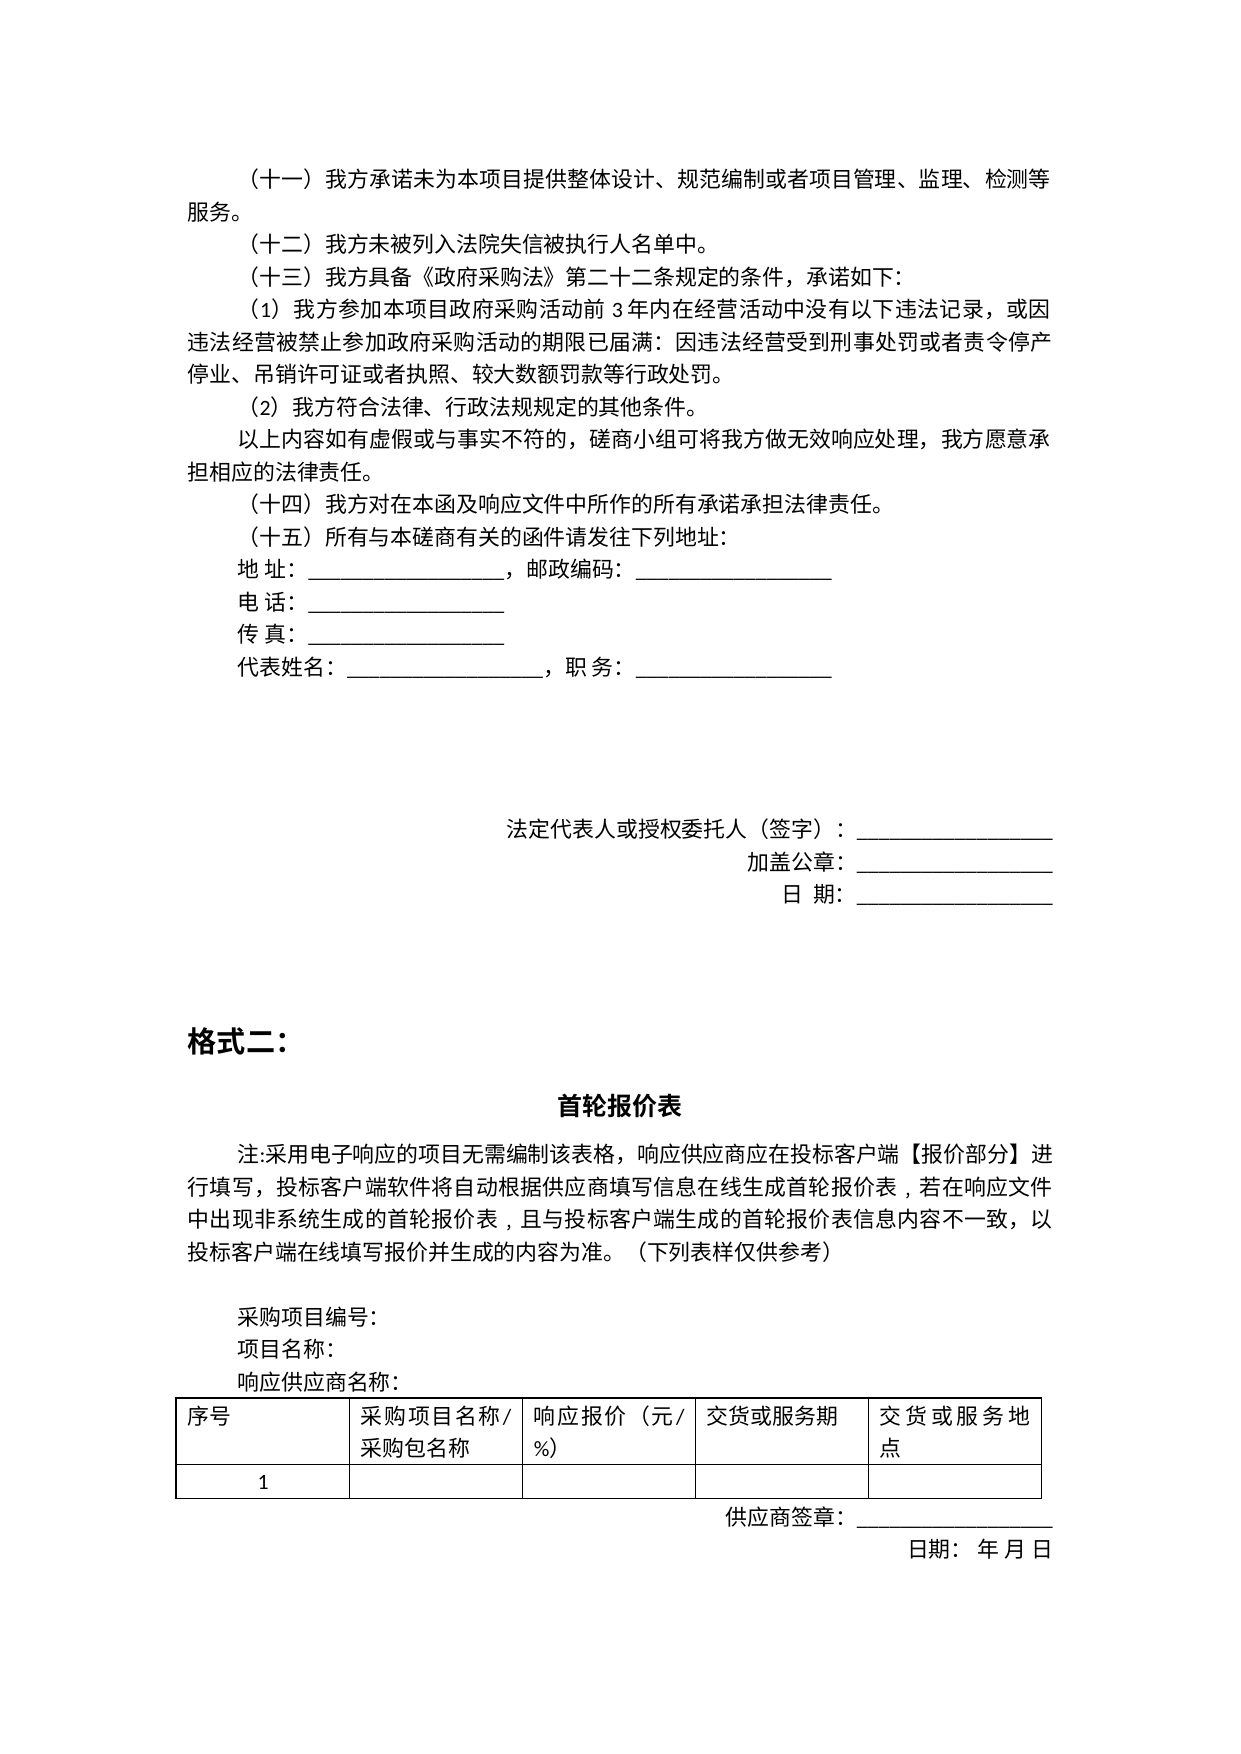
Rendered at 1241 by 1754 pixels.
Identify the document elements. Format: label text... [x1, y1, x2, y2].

table_header 交货或服务地点 [869, 1399, 1041, 1463]
text 项目名称： [187, 1332, 1053, 1364]
table_header 序号 [177, 1399, 349, 1463]
table_cell [696, 1465, 868, 1498]
table_cell 1 [177, 1465, 349, 1498]
text （十一）我方承诺未为本项目提供整体设计、规范编制或者项目管理、监理、检测等服务。 [187, 162, 1053, 227]
text 格式二： [187, 1007, 1053, 1072]
text 首轮报价表 [187, 1072, 1053, 1137]
text 日 期：__________________ [187, 877, 1053, 909]
text 电 话：__________________ [187, 584, 1053, 617]
text （2）我方符合法律、行政法规规定的其他条件。 [187, 389, 1053, 422]
text 以上内容如有虚假或与事实不符的，磋商小组可将我方做无效响应处理，我方愿意承担相应的法律责任。 [187, 422, 1053, 487]
text （十四）我方对在本函及响应文件中所作的所有承诺承担法律责任。 [187, 487, 1053, 519]
text 注:采用电子响应的项目无需编制该表格，响应供应商应在投标客户端【报价部分】进行填写，投标客户端软件将自动根据供应商填写信息在线生成首轮报价表﹐若在响应文件中出现非系统生成的首轮报价表﹐且与投标客户端生成的首轮报价表信息内容不一致，以投标客户端在线填写报价并生成的内容为准。（下列表样仅供参考） [187, 1137, 1053, 1299]
text （1）我方参加本项目政府采购活动前3年内在经营活动中没有以下违法记录，或因违法经营被禁止参加政府采购活动的期限已届满：因违法经营受到刑事处罚或者责令停产停业、吊销许可证或者执照、较大数额罚款等行政处罚。 [187, 292, 1053, 389]
text （十三）我方具备《政府采购法》第二十二条规定的条件，承诺如下： [187, 259, 1053, 292]
table_cell [869, 1465, 1041, 1498]
text 响应供应商名称： [187, 1364, 1053, 1397]
table_cell [523, 1465, 695, 1498]
text （十二）我方未被列入法院失信被执行人名单中。 [187, 227, 1053, 259]
text （十五）所有与本磋商有关的函件请发往下列地址： [187, 519, 1053, 552]
text 供应商签章：__________________ [187, 1499, 1053, 1532]
table_header 响应报价（元/%） [523, 1399, 695, 1463]
table_cell [350, 1465, 522, 1498]
text 法定代表人或授权委托人（签字）：__________________ [187, 812, 1053, 844]
table_header 采购项目名称/采购包名称 [350, 1399, 522, 1463]
text 传 真：__________________ [187, 617, 1053, 649]
table_header 交货或服务期 [696, 1399, 868, 1463]
text 地 址：__________________，邮政编码：__________________ [187, 552, 1053, 584]
text 代表姓名：__________________，职 务：__________________ [187, 649, 1053, 682]
text 采购项目编号： [187, 1299, 1053, 1332]
text 加盖公章：__________________ [187, 844, 1053, 877]
text 日期： 年 月 日 [187, 1532, 1053, 1564]
